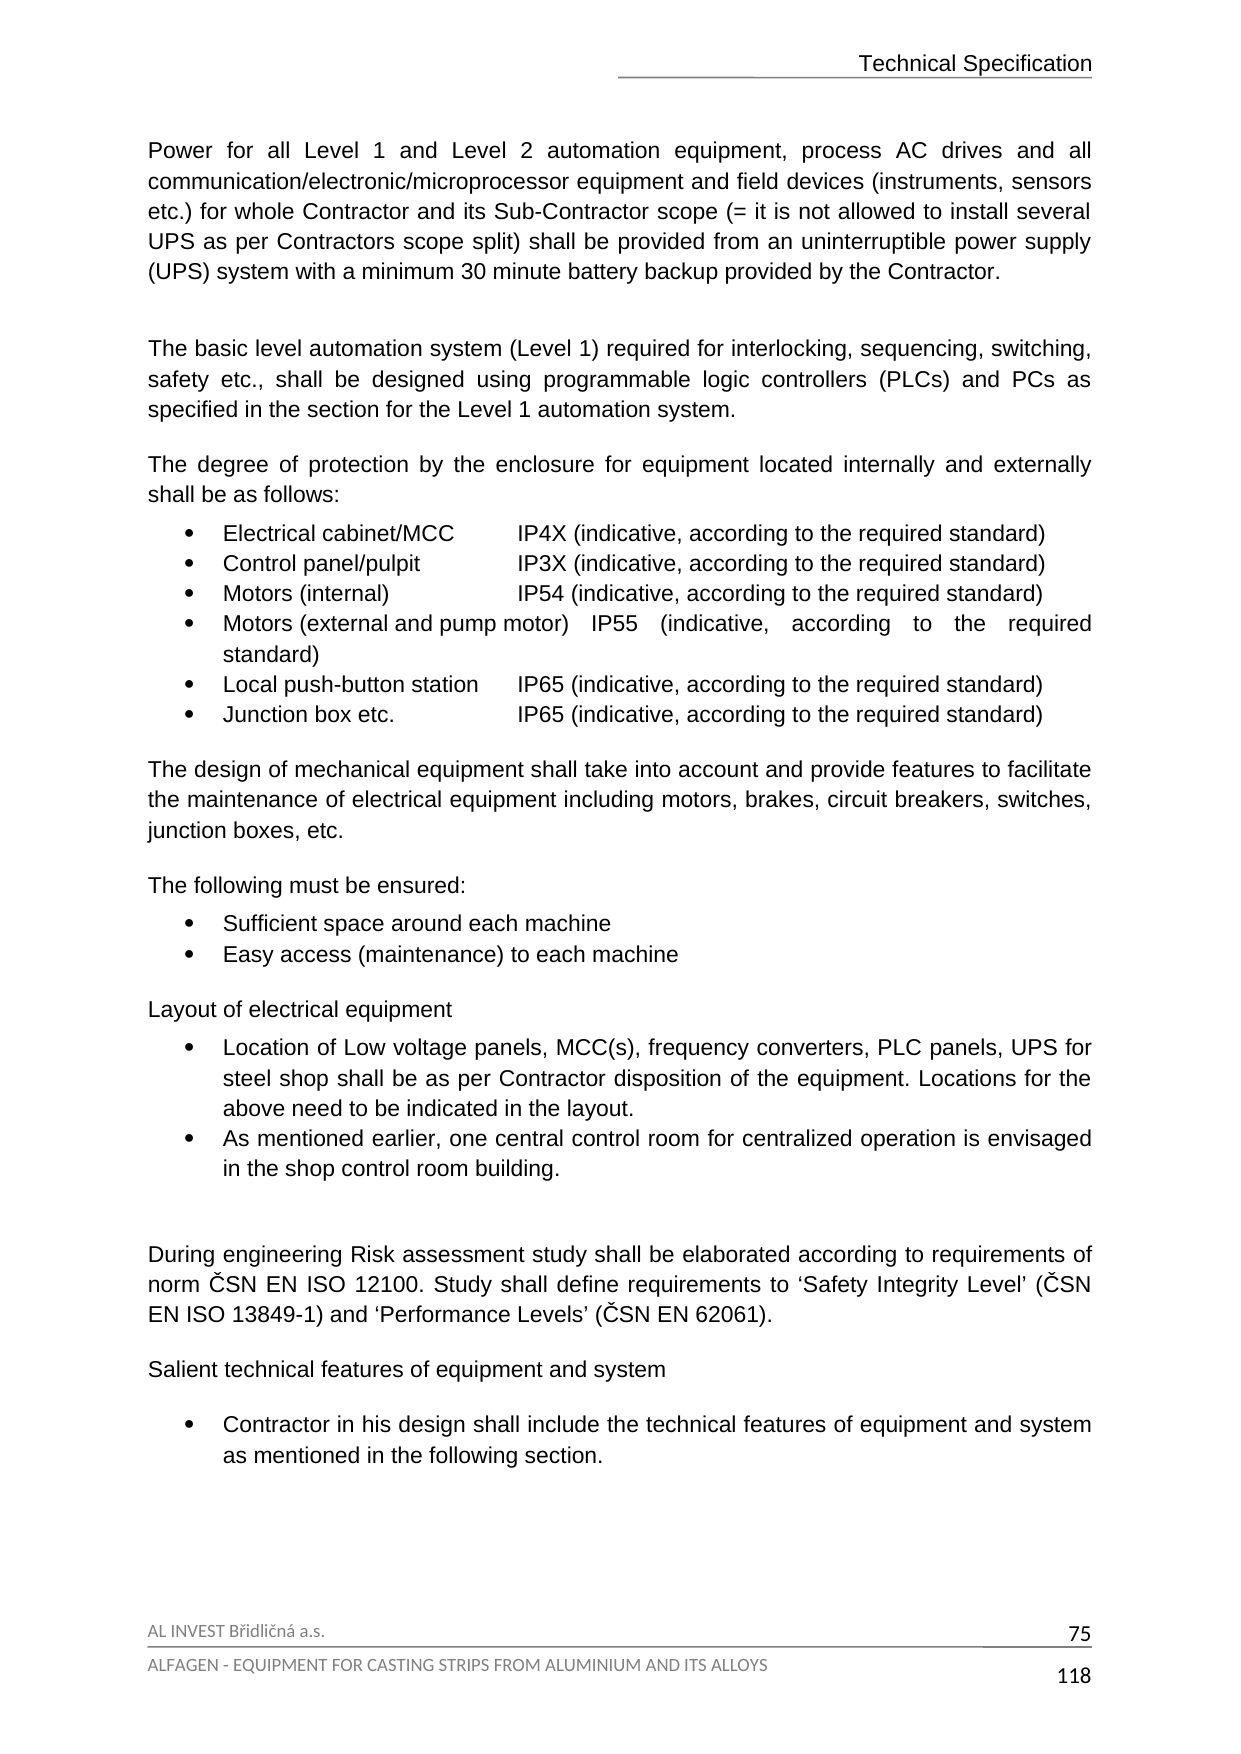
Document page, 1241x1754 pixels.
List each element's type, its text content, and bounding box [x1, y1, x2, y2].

text Layout of electrical equipment [148, 996, 1092, 1022]
list Location of Low voltage panels, MCC(s), frequency converters, PLC panels, UPS for steel shop shall be as per Contractor disposition of the equipment. Locations for the above need to be indicated in the layout. [185, 1034, 1092, 1121]
list Electrical cabinet/MCC IP4X (indicative, according to the required standard) [185, 520, 1092, 546]
text The design of mechanical equipment shall take into account and provide features to facilitate the maintenance of electrical equipment including motors, brakes, circuit breakers, switches, junction boxes, etc. [148, 756, 1092, 843]
text Salient technical features of equipment and system [148, 1356, 1092, 1382]
list Easy access (maintenance) to each machine [185, 941, 1092, 967]
list Motors (external and pump motor) IP55 (indicative, according to the required standard) [185, 610, 1092, 667]
list Motors (internal) IP54 (indicative, according to the required standard) [185, 580, 1092, 606]
list Control panel/pulpit IP3X (indicative, according to the required standard) [185, 550, 1092, 576]
list Local push-button station IP65 (indicative, according to the required standard) [185, 671, 1092, 697]
list Contractor in his design shall include the technical features of equipment and system as mentioned in the following section. [185, 1411, 1092, 1468]
text The basic level automation system (Level 1) required for interlocking, sequencing, switching, safety etc., shall be designed using programmable logic controllers (PLCs) and PCs as specified in the section for the Level 1 automation system. [148, 335, 1092, 422]
text The following must be ensured: [148, 872, 1092, 898]
list Sufficient space around each machine [185, 910, 1092, 937]
text During engineering Risk assessment study shall be elaborated according to requirements of norm ČSN EN ISO 12100. Study shall define requirements to ‘Safety Integrity Level’ (ČSN EN ISO 13849-1) and ‘Performance Levels’ (ČSN EN 62061). [148, 1241, 1092, 1327]
text Power for all Level 1 and Level 2 automation equipment, process AC drives and all communication/electronic/microprocessor equipment and field devices (instruments, sensors etc.) for whole Contractor and its Sub-Contractor scope (= it is not allowed to install several UPS as per Contractors scope split) shall be provided from an uninterruptible power supply (UPS) system with a minimum 30 minute battery backup provided by the Contractor. [148, 137, 1092, 284]
list Junction box etc. IP65 (indicative, according to the required standard) [185, 701, 1092, 727]
text The degree of protection by the enclosure for equipment located internally and externally shall be as follows: [148, 451, 1092, 507]
list As mentioned earlier, one central control room for centralized operation is envisaged in the shop control room building. [185, 1125, 1092, 1181]
